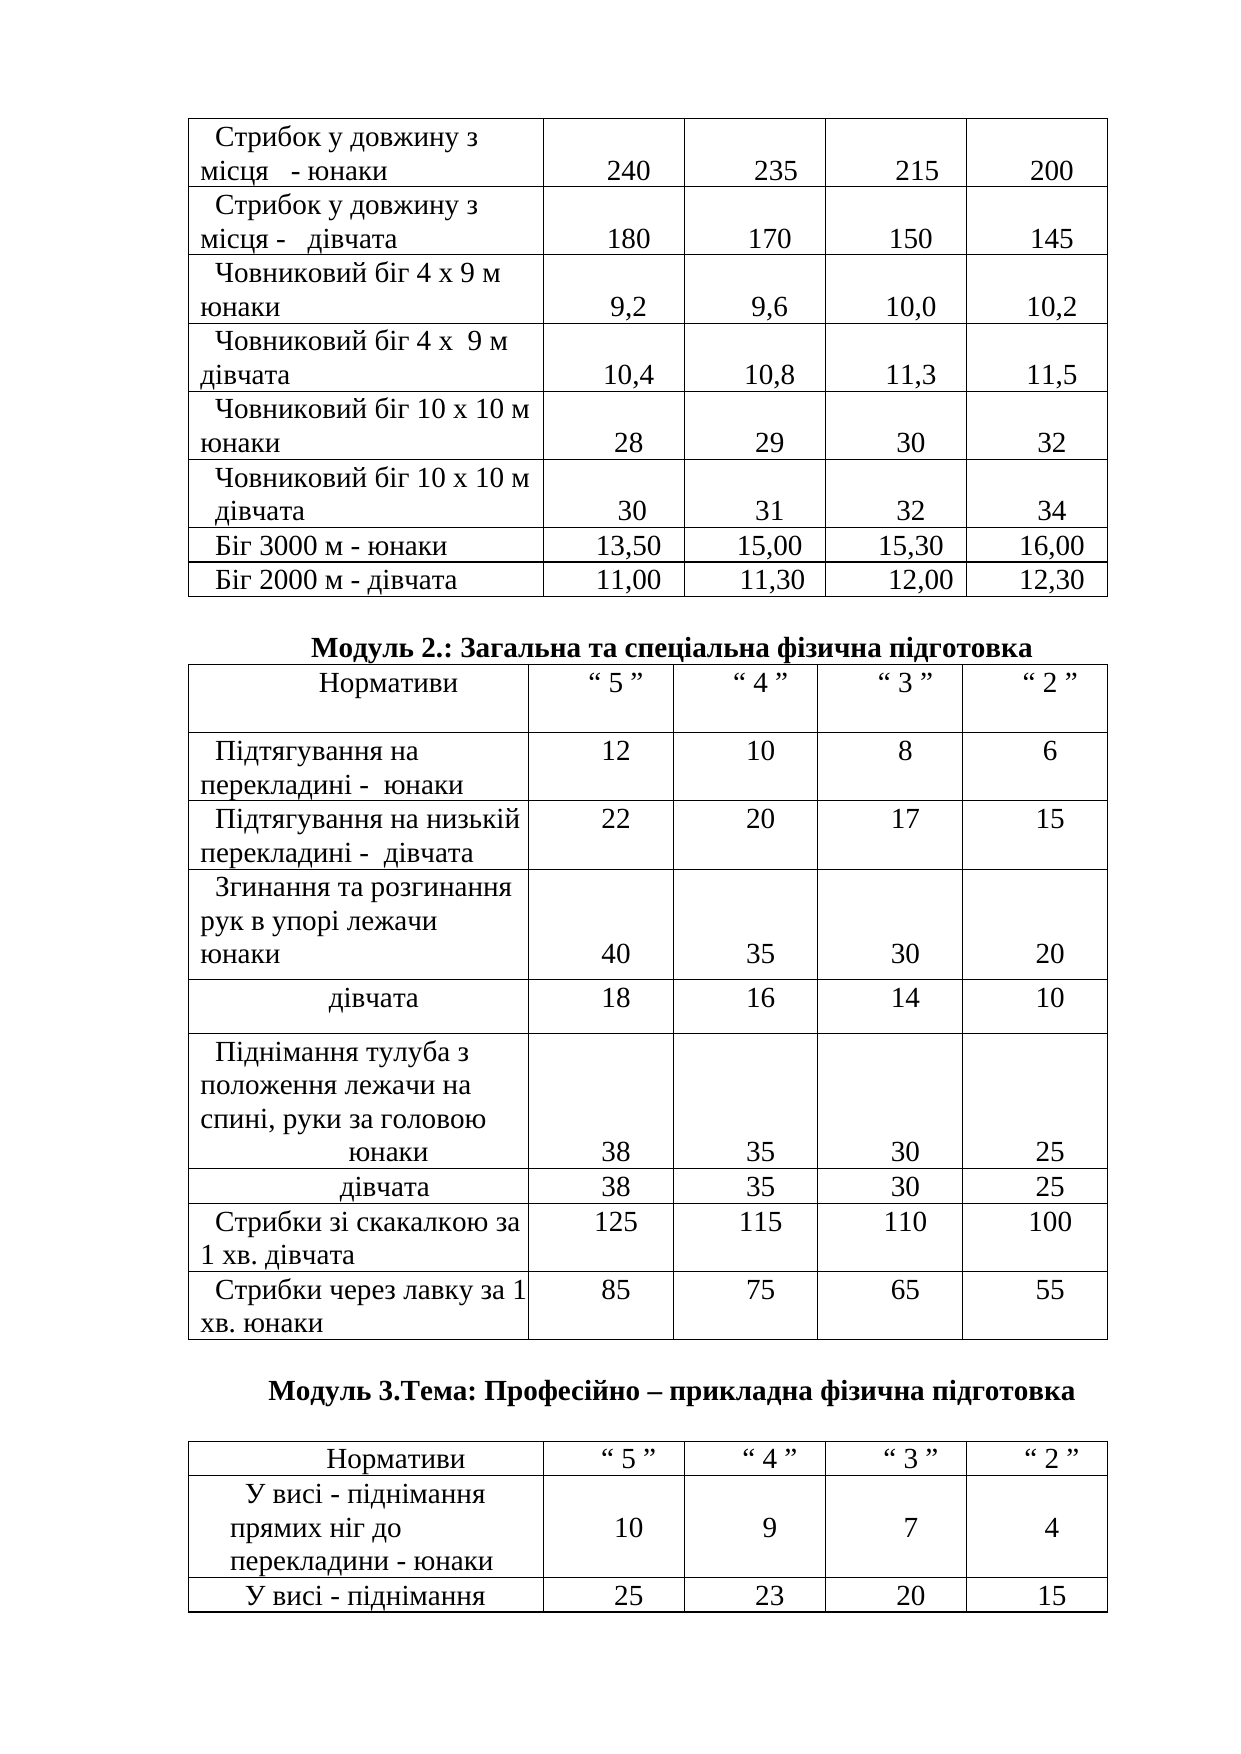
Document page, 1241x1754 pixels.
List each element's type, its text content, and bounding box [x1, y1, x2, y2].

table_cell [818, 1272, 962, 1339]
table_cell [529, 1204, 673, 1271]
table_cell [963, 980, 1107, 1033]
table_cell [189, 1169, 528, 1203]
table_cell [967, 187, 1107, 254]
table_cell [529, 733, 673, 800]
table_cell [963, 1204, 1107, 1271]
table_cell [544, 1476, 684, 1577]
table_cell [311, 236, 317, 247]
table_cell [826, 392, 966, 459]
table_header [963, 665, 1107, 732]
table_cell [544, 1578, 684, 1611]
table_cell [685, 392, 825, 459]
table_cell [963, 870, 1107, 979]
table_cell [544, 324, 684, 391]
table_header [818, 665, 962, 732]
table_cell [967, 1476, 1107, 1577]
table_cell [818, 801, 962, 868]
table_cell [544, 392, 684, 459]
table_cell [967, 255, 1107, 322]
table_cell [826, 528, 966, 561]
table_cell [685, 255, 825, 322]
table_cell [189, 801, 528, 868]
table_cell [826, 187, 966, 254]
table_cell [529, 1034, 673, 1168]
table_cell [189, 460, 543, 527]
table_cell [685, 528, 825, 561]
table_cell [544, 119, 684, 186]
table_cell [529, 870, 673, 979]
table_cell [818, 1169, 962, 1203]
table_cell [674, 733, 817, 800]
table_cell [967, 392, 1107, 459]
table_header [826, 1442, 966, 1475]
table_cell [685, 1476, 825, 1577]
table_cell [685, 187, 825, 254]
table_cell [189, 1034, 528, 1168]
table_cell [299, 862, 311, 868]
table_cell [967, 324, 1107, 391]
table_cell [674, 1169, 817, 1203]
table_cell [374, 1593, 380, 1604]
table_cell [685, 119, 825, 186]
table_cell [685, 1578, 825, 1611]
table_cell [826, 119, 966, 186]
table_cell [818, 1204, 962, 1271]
text Модуль 3.Тема: Професійно – прикладна фізична підготовка [177, 1373, 1152, 1407]
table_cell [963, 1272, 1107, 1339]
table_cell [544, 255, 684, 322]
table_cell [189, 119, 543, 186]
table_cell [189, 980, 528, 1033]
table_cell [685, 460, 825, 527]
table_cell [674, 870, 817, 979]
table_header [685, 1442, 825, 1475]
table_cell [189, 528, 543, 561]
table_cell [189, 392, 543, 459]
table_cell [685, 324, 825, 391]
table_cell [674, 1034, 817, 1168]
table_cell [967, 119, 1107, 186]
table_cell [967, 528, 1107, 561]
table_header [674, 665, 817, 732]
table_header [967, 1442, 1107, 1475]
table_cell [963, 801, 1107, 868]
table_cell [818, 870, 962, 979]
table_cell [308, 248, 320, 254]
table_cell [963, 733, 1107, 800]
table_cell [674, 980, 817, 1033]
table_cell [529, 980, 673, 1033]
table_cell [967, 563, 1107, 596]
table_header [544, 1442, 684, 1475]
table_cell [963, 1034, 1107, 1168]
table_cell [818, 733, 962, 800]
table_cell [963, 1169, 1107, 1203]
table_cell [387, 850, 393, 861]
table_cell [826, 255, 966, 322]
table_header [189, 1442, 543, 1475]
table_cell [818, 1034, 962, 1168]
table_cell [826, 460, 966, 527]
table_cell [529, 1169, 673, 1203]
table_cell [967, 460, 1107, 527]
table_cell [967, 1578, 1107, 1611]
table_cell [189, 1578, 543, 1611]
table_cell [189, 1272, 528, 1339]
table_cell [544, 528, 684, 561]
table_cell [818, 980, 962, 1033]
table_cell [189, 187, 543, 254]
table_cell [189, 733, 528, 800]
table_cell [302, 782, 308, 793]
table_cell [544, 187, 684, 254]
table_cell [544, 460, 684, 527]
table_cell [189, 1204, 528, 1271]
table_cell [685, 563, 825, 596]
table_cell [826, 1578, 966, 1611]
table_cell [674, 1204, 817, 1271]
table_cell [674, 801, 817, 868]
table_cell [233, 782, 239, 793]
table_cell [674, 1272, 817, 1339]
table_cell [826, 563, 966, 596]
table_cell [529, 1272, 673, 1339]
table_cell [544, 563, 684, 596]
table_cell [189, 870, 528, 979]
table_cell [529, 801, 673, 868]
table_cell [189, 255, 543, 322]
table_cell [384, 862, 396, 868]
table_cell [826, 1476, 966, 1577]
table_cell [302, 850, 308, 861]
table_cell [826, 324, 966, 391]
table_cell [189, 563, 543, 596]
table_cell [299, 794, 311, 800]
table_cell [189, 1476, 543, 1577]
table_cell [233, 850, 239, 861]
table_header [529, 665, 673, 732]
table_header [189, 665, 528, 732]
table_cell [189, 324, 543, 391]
text Модуль 2.: Загальна та спеціальна фізична підготовка [177, 631, 1152, 664]
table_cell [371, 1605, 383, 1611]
